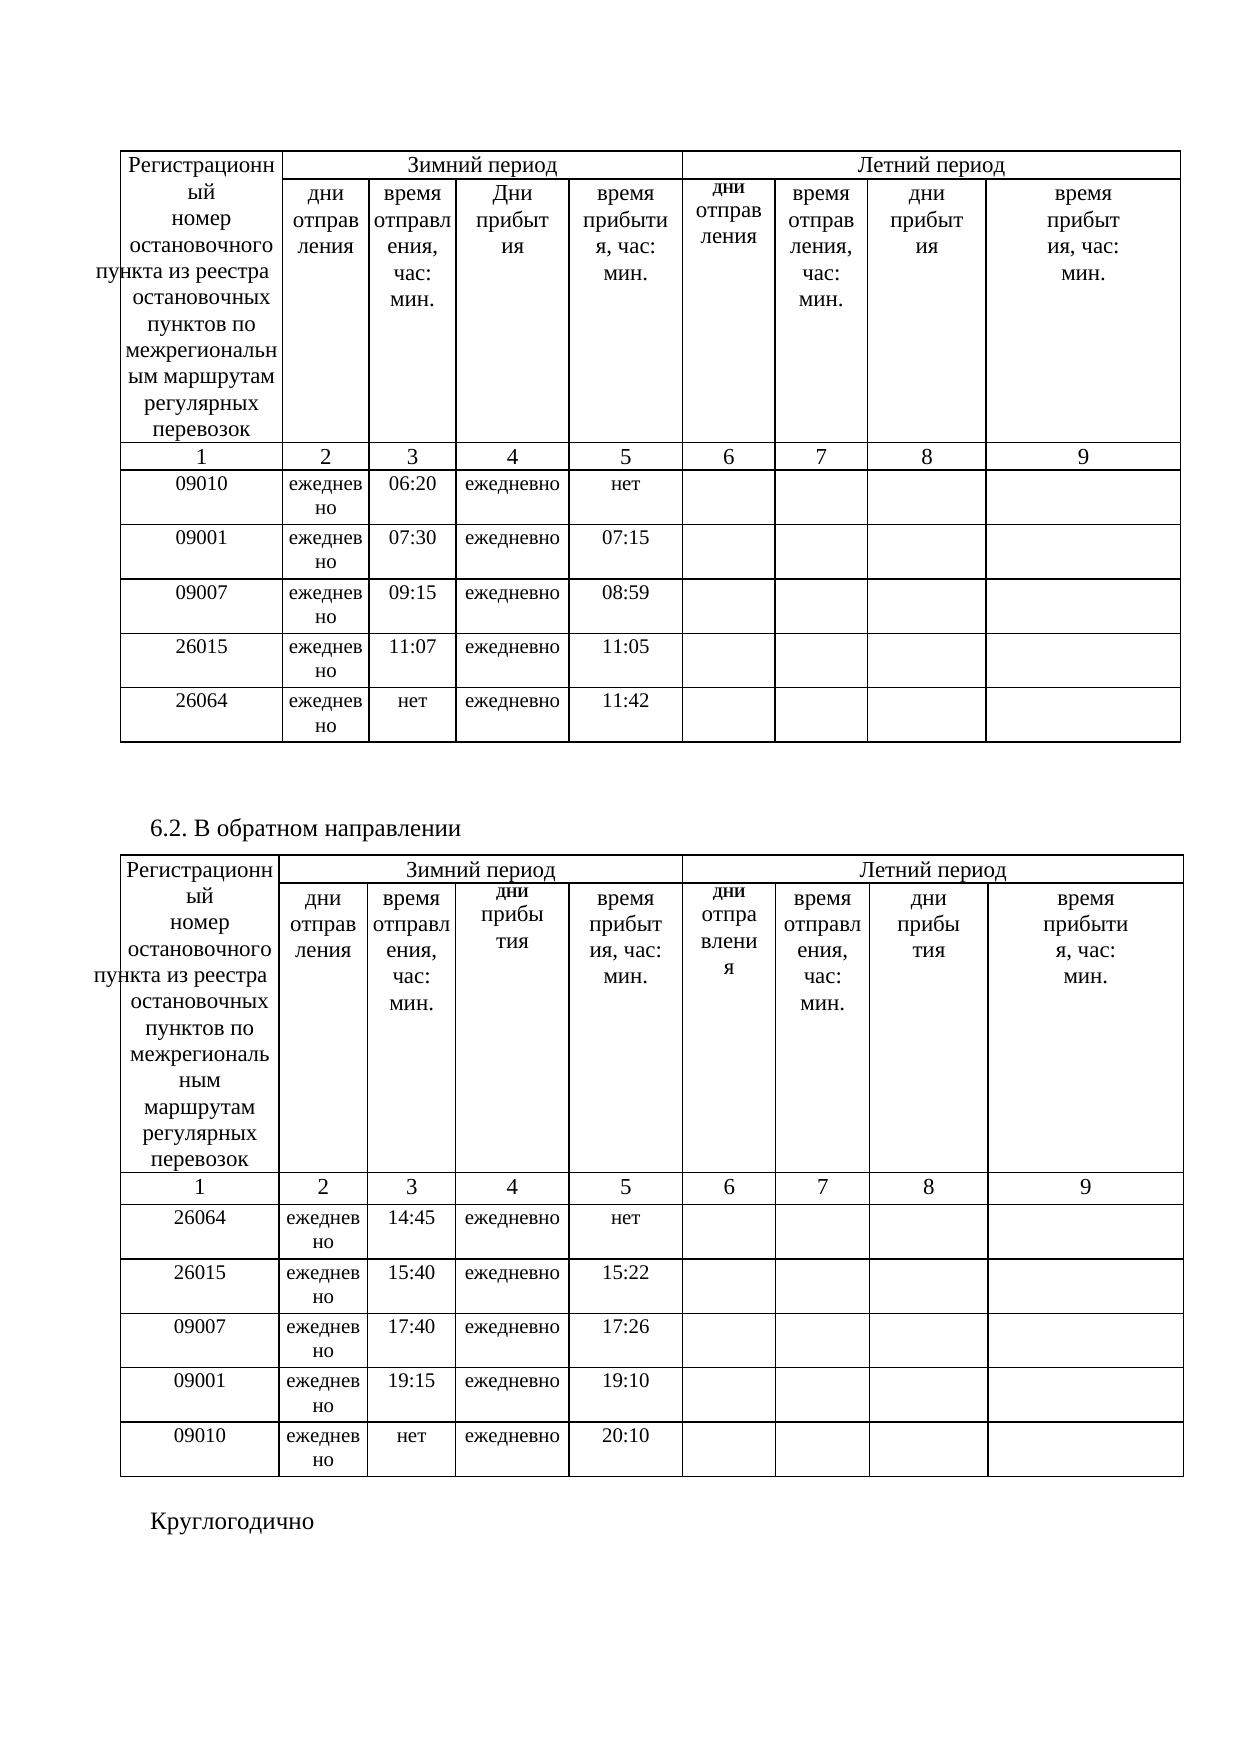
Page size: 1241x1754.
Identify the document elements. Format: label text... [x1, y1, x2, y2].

table_cell дни отправ ления [283, 180, 368, 441]
table_cell 15:40 [368, 1260, 455, 1312]
table_cell ежедневно [457, 525, 568, 578]
table_cell [683, 525, 774, 578]
table_cell 7 [776, 443, 867, 469]
table_cell ежедневно [457, 580, 568, 632]
table_cell 9 [989, 1173, 1183, 1204]
table_cell [776, 1314, 869, 1367]
table_cell ежедневно [456, 1205, 568, 1258]
table_cell [987, 634, 1180, 687]
table_cell [776, 525, 867, 578]
table_cell 07:15 [570, 525, 682, 578]
table_cell ежедневно [456, 1368, 568, 1421]
table_cell [870, 1314, 987, 1367]
table_cell время отправл ения, час: мин. [776, 884, 869, 1172]
table_cell [987, 471, 1180, 524]
table_cell 5 [570, 443, 682, 469]
table_cell ежедневно [283, 580, 368, 632]
table_cell 06:20 [370, 471, 455, 524]
table_cell 11:07 [370, 634, 455, 687]
table_cell 6 [683, 1173, 775, 1204]
table_cell 26064 [121, 688, 282, 741]
table_cell 09007 [121, 1314, 278, 1367]
table_cell 09001 [121, 525, 282, 578]
table_cell время отправл ения, час: мин. [370, 180, 455, 441]
table_cell ежедневно [283, 471, 368, 524]
table_cell [868, 688, 985, 741]
table_cell [776, 580, 867, 632]
table_cell нет [368, 1423, 455, 1476]
table_cell 09010 [121, 471, 282, 524]
table_cell 1 [121, 1173, 278, 1204]
table_cell 09001 [121, 1368, 278, 1421]
table_cell время прибыти я, час: мин. [570, 180, 682, 441]
table_cell [870, 1368, 987, 1421]
table_cell ежедневно [457, 688, 568, 741]
table_cell время прибыт ия, час: мин. [987, 180, 1180, 441]
table_header Летний период [683, 856, 1183, 882]
text Круглогодично [150, 1506, 1090, 1535]
text 6.2. В обратном направлении [150, 813, 1090, 842]
table_cell [683, 1314, 775, 1367]
table_cell ежедневно [280, 1368, 367, 1421]
table_cell 09:15 [370, 580, 455, 632]
table_cell [776, 1260, 869, 1312]
table_cell дни прибы тия [870, 884, 987, 1172]
table_cell 1 [121, 443, 282, 469]
table_cell время отправл ения, час: мин. [368, 884, 455, 1172]
table_cell ежедневно [280, 1260, 367, 1312]
table_cell [870, 1260, 987, 1312]
table_cell ежедневно [456, 1314, 568, 1367]
table_cell 5 [570, 1173, 682, 1204]
table_cell 14:45 [368, 1205, 455, 1258]
table_cell [683, 580, 774, 632]
table_header Регистрационный номер остановочного пункта из реестра остановочных пунктов по межрегиональным маршрутам регулярных перевозок [121, 856, 278, 1172]
table_cell 26015 [121, 634, 282, 687]
table_cell 19:10 [570, 1368, 682, 1421]
table_cell 11:42 [570, 688, 682, 741]
table_cell [776, 1205, 869, 1258]
table_cell [776, 634, 867, 687]
table_cell ежедневно [283, 525, 368, 578]
table_cell 09007 [121, 580, 282, 632]
table_cell ежедневно [280, 1314, 367, 1367]
table_cell ежедневно [280, 1205, 367, 1258]
table_cell 26064 [121, 1205, 278, 1258]
table_cell [987, 688, 1180, 741]
table_cell 07:30 [370, 525, 455, 578]
table_cell ДНИ отпра влени я [683, 884, 775, 1172]
table_cell 4 [456, 1173, 568, 1204]
table_cell [683, 471, 774, 524]
table_cell [989, 1260, 1183, 1312]
table_cell [683, 1205, 775, 1258]
table_cell ежедневно [456, 1260, 568, 1312]
table_cell [868, 634, 985, 687]
table_cell ежедневно [280, 1423, 367, 1476]
table_cell [870, 1205, 987, 1258]
table_cell 4 [457, 443, 568, 469]
table_cell ежедневно [283, 634, 368, 687]
table_cell ДНИ прибы тия [456, 884, 568, 1172]
table_cell 08:59 [570, 580, 682, 632]
table_cell [776, 1368, 869, 1421]
table_cell [989, 1314, 1183, 1367]
table_cell 7 [776, 1173, 869, 1204]
table_cell 20:10 [570, 1423, 682, 1476]
table_cell 9 [987, 443, 1180, 469]
table_cell 8 [868, 443, 985, 469]
table_cell [987, 580, 1180, 632]
table_cell 11:05 [570, 634, 682, 687]
table_cell 6 [683, 443, 774, 469]
table_cell ежедневно [457, 634, 568, 687]
table_cell [870, 1423, 987, 1476]
table_cell 8 [870, 1173, 987, 1204]
table_cell дни прибыт ия [868, 180, 985, 441]
table_cell [683, 1423, 775, 1476]
table_cell 3 [370, 443, 455, 469]
table_cell 2 [283, 443, 368, 469]
table_cell ежедневно [456, 1423, 568, 1476]
table_cell [868, 471, 985, 524]
table_cell время прибыт ия, час: мин. [570, 884, 682, 1172]
table_cell [683, 634, 774, 687]
table_cell 2 [280, 1173, 367, 1204]
table_cell время прибыти я, час: мин. [989, 884, 1183, 1172]
table_cell 26015 [121, 1260, 278, 1312]
table_header Зимний период [283, 152, 682, 178]
table_cell 3 [368, 1173, 455, 1204]
table_cell [989, 1368, 1183, 1421]
table_cell 17:26 [570, 1314, 682, 1367]
table_cell нет [370, 688, 455, 741]
table_header Летний период [683, 152, 1180, 178]
table_cell дни отправ ления [280, 884, 367, 1172]
table_cell время отправ ления, час: мин. [776, 180, 867, 441]
table_cell [989, 1205, 1183, 1258]
table_cell ежедневно [283, 688, 368, 741]
table_cell нет [570, 471, 682, 524]
table_cell [683, 688, 774, 741]
table_cell [683, 1260, 775, 1312]
table_header Регистрационный номер остановочного пункта из реестра остановочных пунктов по межрегиональным маршрутам регулярных перевозок [121, 152, 282, 441]
table_cell [868, 580, 985, 632]
table_cell [776, 1423, 869, 1476]
table_cell нет [570, 1205, 682, 1258]
table_cell ДНИ отправ ления [683, 180, 774, 441]
table_cell Дни прибыт ия [457, 180, 568, 441]
table_cell 19:15 [368, 1368, 455, 1421]
table_cell 15:22 [570, 1260, 682, 1312]
table_cell [776, 471, 867, 524]
table_cell [683, 1368, 775, 1421]
table_cell ежедневно [457, 471, 568, 524]
table_cell [868, 525, 985, 578]
table_cell [987, 525, 1180, 578]
table_cell [776, 688, 867, 741]
table_cell 09010 [121, 1423, 278, 1476]
table_cell [989, 1423, 1183, 1476]
table_cell 17:40 [368, 1314, 455, 1367]
table_header Зимний период [280, 856, 682, 882]
